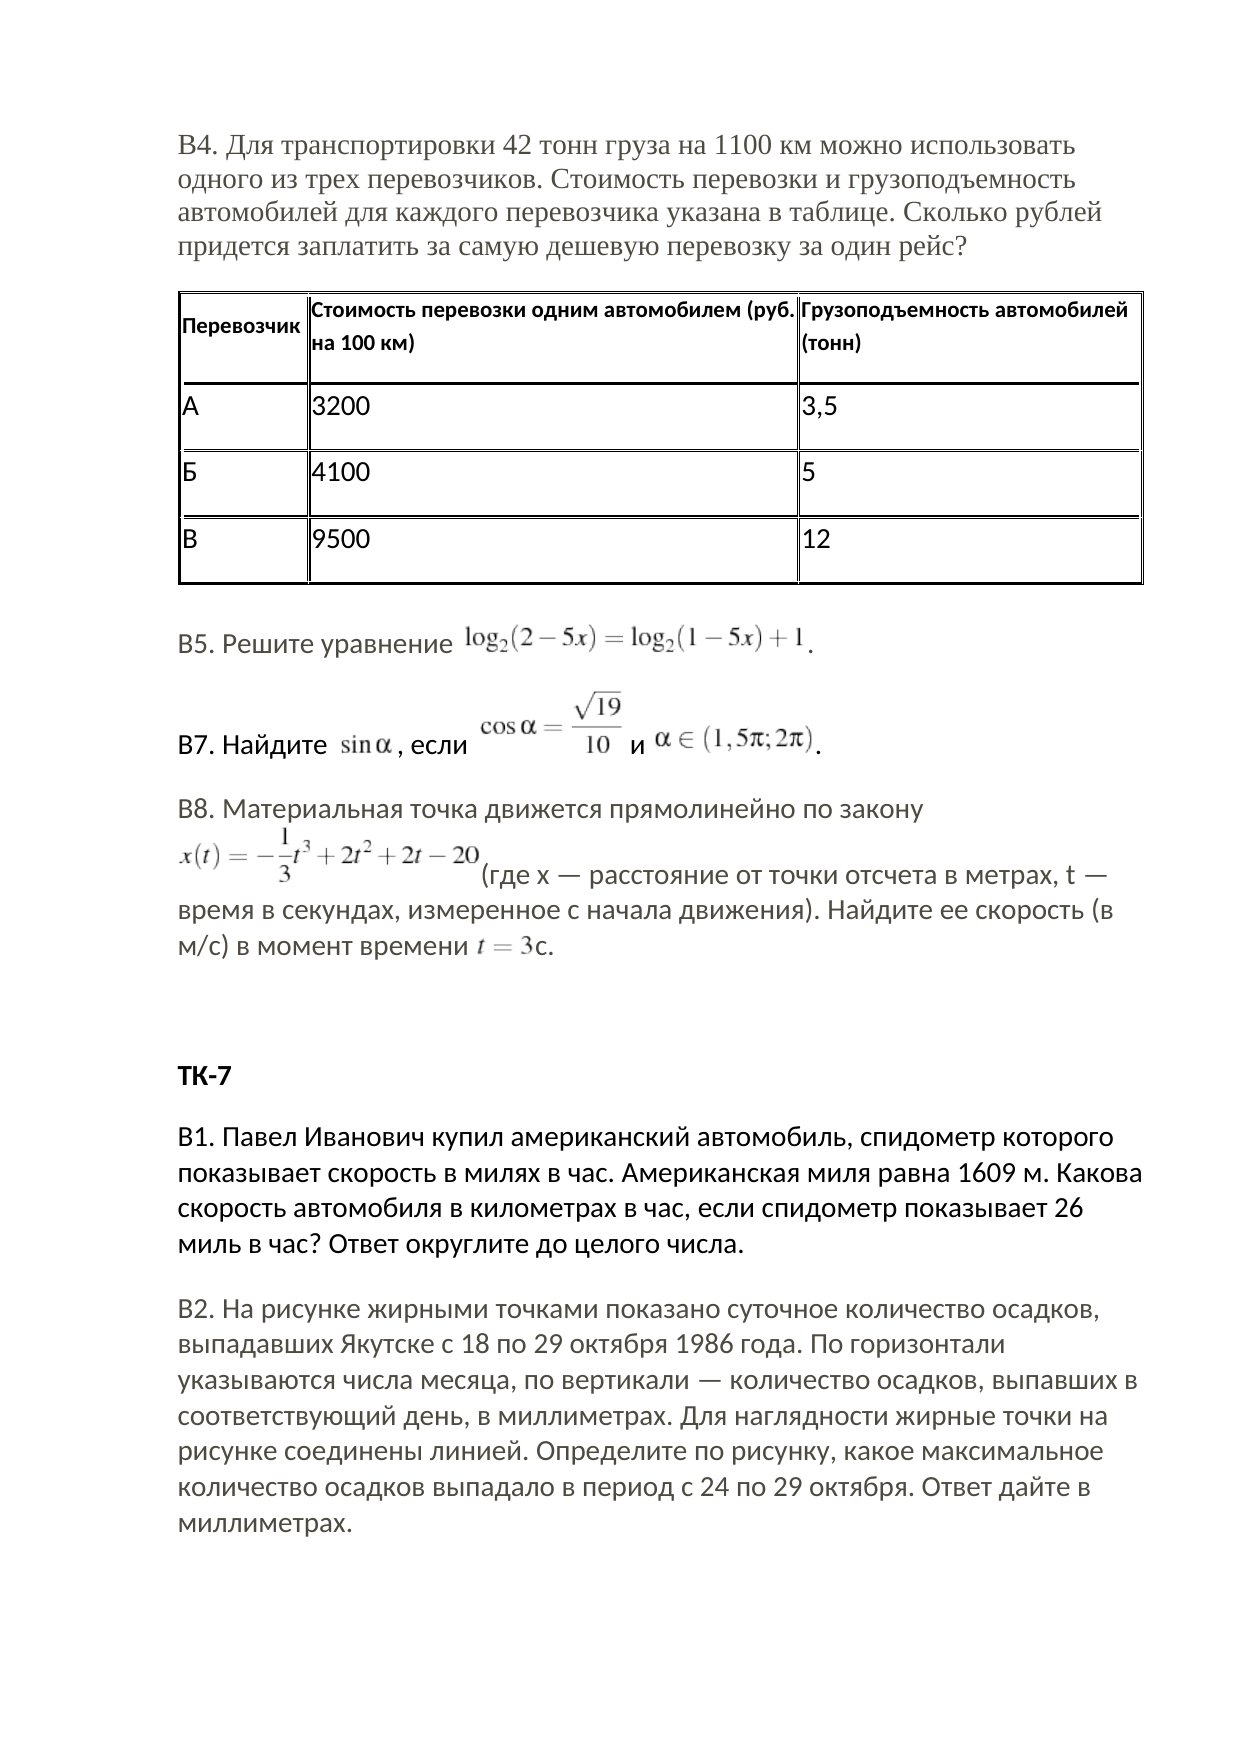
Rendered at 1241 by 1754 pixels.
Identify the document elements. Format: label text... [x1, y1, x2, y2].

text В1. Павел Иванович купил американский автомобиль, спидометр которого показывает скорость в милях в час. Американская миля равна 1609 м. Какова скорость автомобиля в километрах в час, если спидометр показывает 26 миль в час? Ответ округлите до целого числа. [177, 1118, 1152, 1261]
picture [475, 933, 535, 956]
picture [652, 724, 815, 755]
text В2. На рисунке жирными точками показано суточное количество осадков, выпадавших Якутске с 18 по 29 октября 1986 года. По горизонтали указываются числа месяца, по вертикали — количество осадков, выпавших в соответствующий день, в миллиметрах. Для наглядности жирные точки на рисунке соединены линией. Определите по рисунку, какое максимальное количество осадков выпадало в период с 24 по 29 октября. Ответ дайте в миллиметрах. [177, 1290, 1152, 1539]
picture [474, 690, 623, 755]
text В7. Найдите , если и . [177, 690, 1152, 761]
text В8. Материальная точка движется прямолинейно по закону (где x — расстояние от точки отсчета в метрах, t — время в секундах, измеренное с начала движения). Найдите ее скорость (в м/с) в момент времени с. [177, 791, 1152, 963]
text ТК-7 [177, 1057, 1152, 1092]
table_header В4. Для транспортировки 42 тонн груза на 1100 км можно использовать одного из трех перевозчиков. Стоимость перевозки и грузоподъемность автомобилей для каждого перевозчика указана в таблице. Сколько рублей придется заплатить за самую дешевую перевозку за один рейс? [168, 118, 1142, 595]
picture [334, 732, 397, 755]
picture [177, 826, 481, 884]
picture [460, 623, 807, 654]
